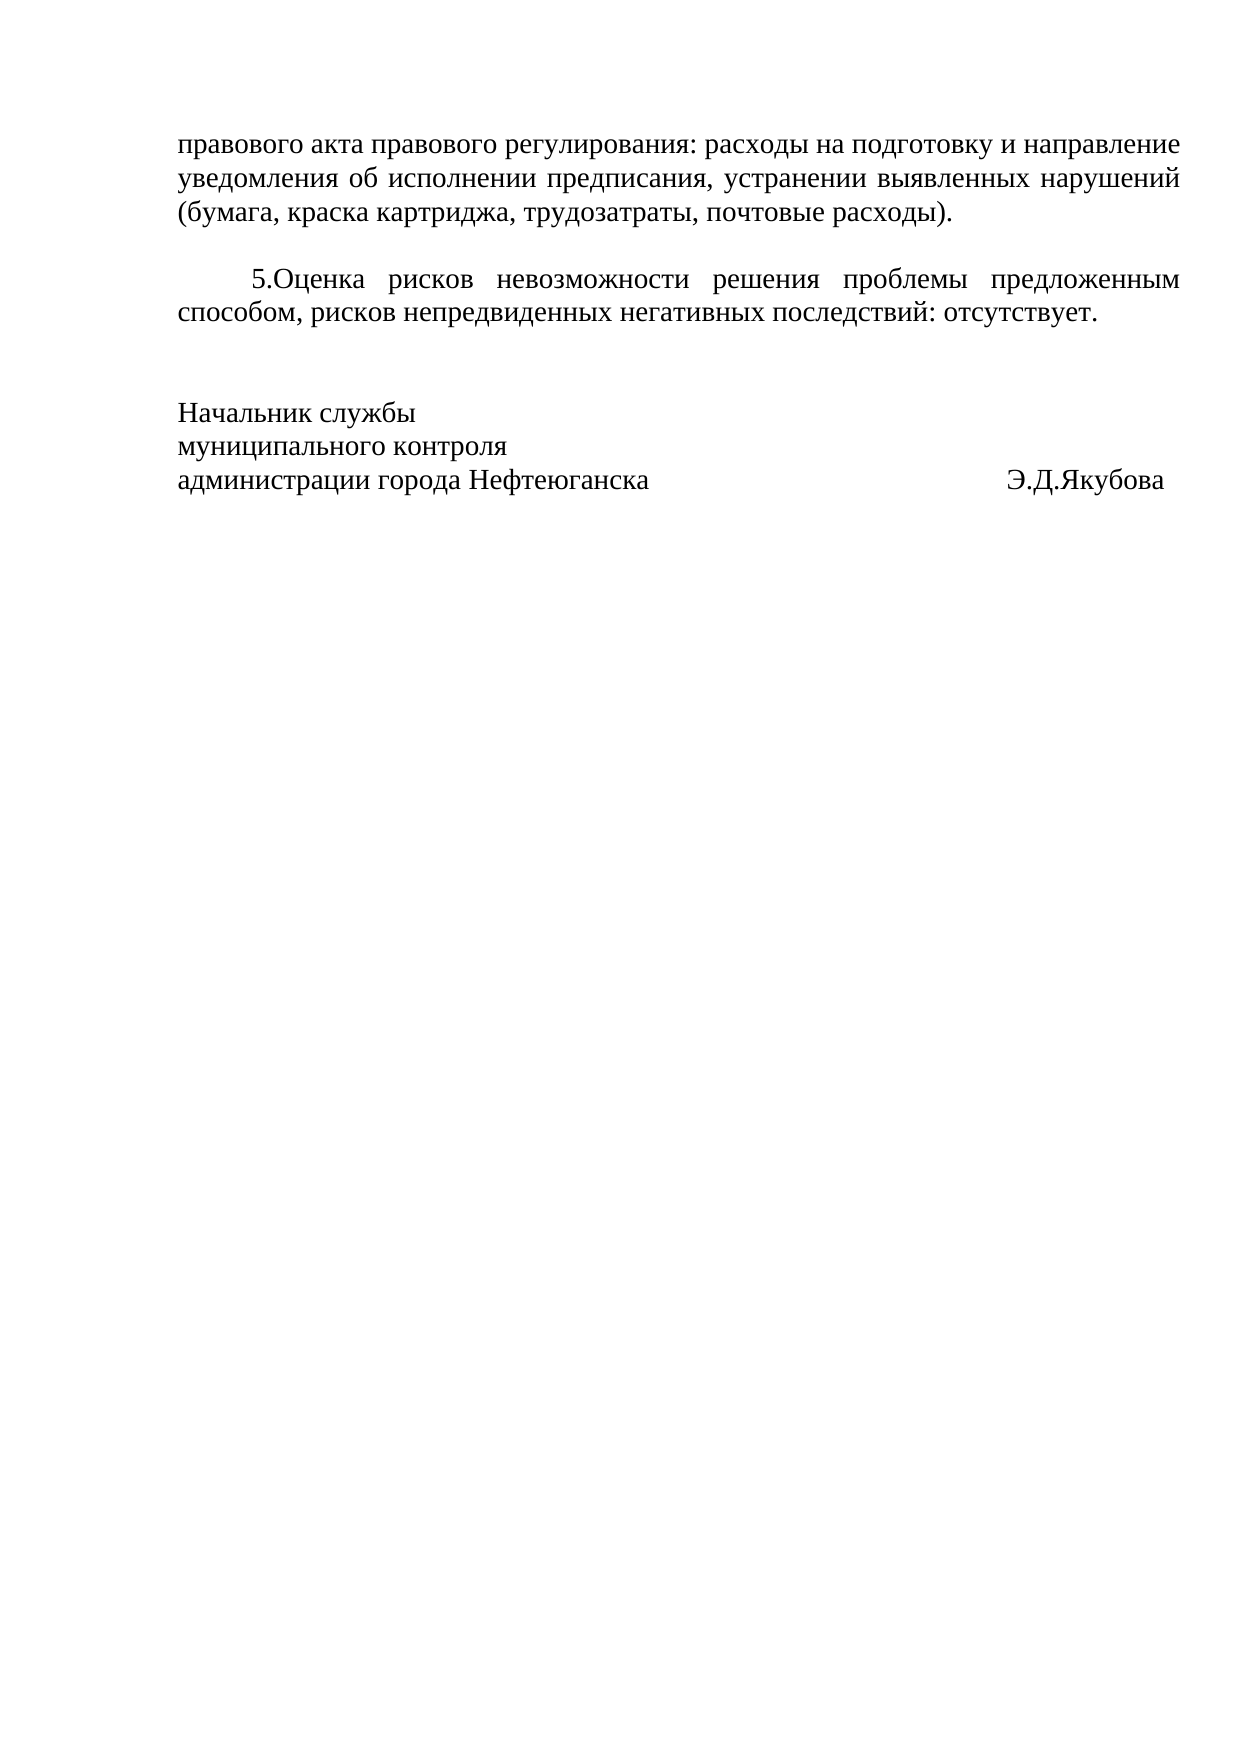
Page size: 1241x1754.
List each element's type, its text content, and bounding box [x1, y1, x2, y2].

text муниципального контроля [177, 428, 1181, 462]
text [177, 127, 1181, 227]
text 5.Оценка рисков невозможности решения проблемы предложенным способом, рисков непредвиденных негативных последствий: отсутствует. [177, 261, 1181, 328]
text администрации города Нефтеюганска Э.Д.Якубова [177, 462, 1181, 496]
text Начальник службы [177, 395, 1181, 428]
